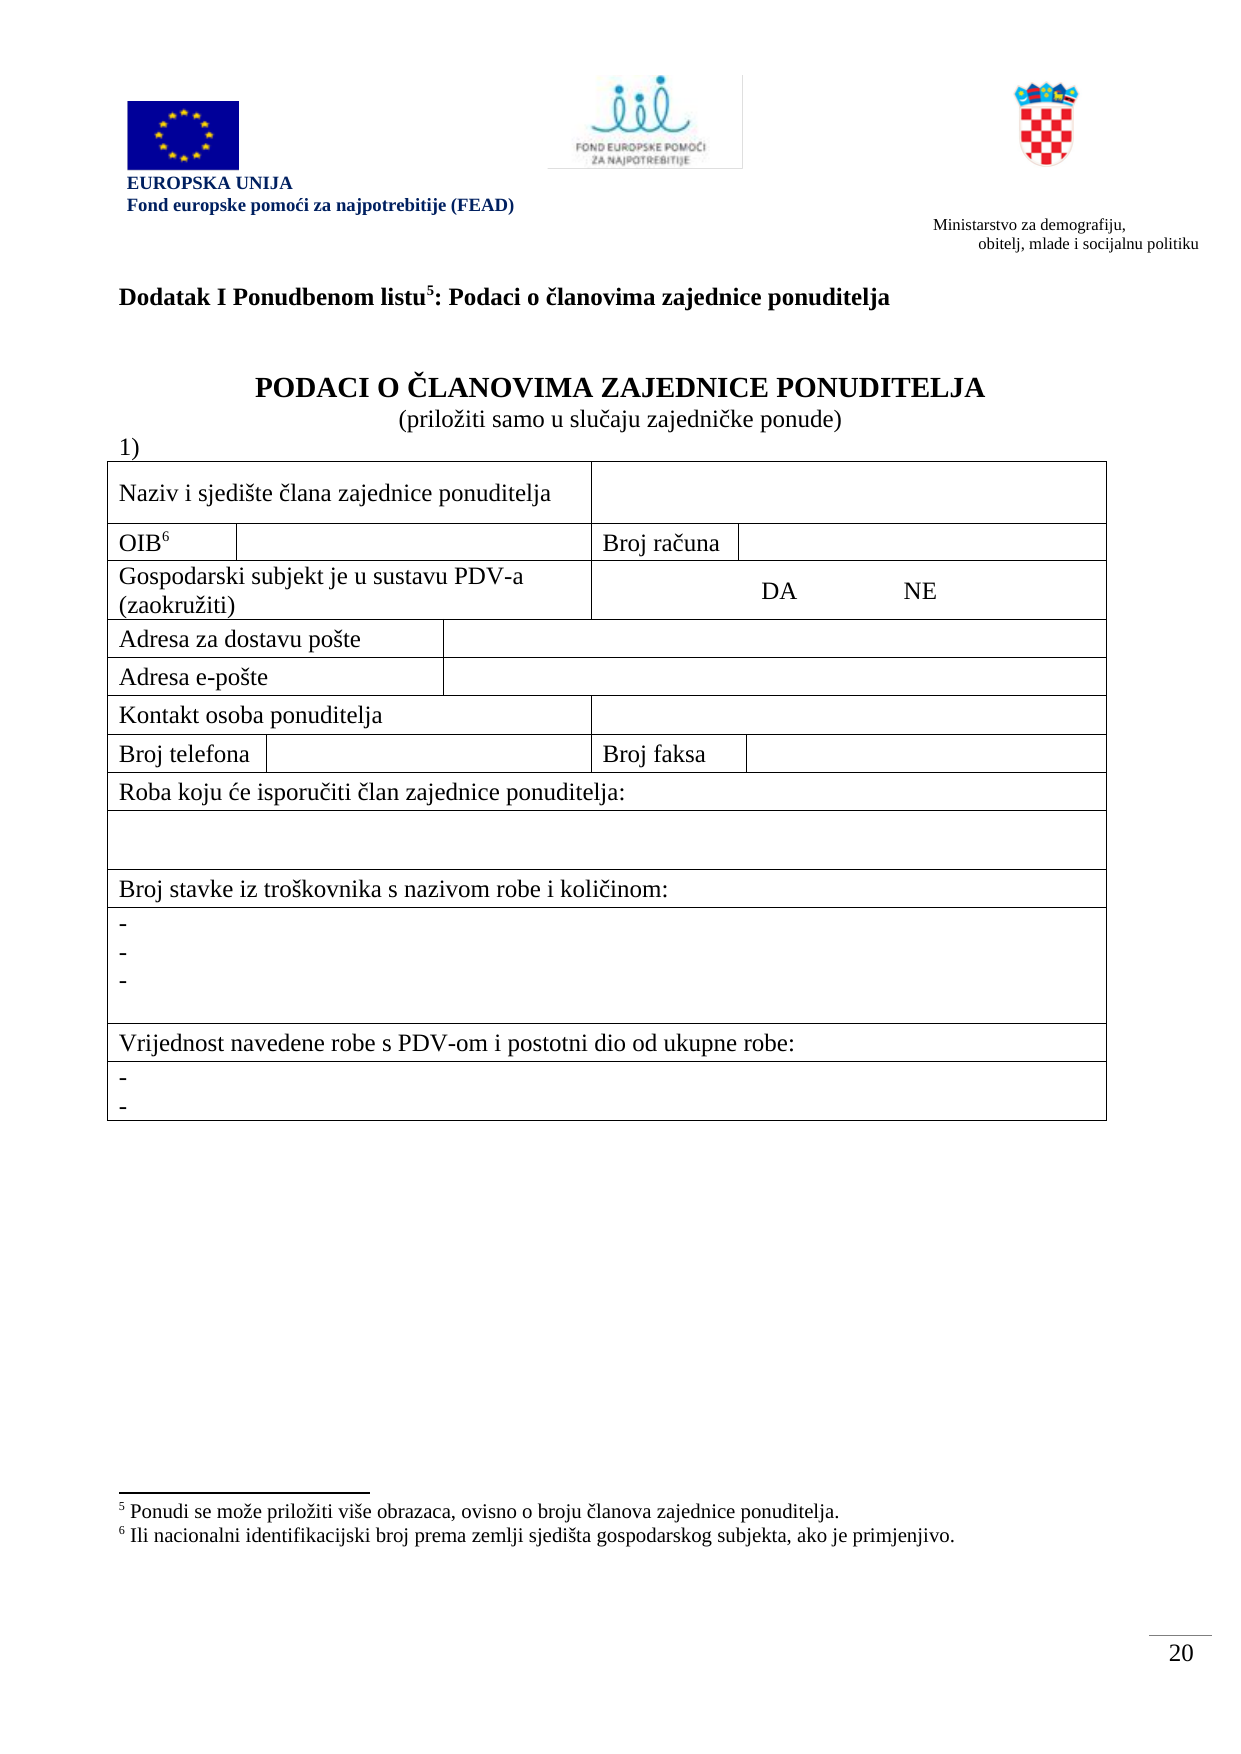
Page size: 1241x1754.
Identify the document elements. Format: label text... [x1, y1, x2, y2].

table_cell Adresa za dostavu pošte [108, 620, 443, 657]
table_cell [747, 735, 1106, 772]
table_cell [267, 735, 591, 772]
table_header [592, 462, 1106, 523]
text PODACI O ČLANOVIMA ZAJEDNICE PONUDITELJA [119, 370, 1121, 404]
table_cell Broj faksa [592, 735, 746, 772]
table_cell - - - [108, 908, 1106, 1023]
table_cell Broj računa [592, 524, 738, 560]
picture [547, 75, 746, 172]
table_cell [444, 620, 1106, 657]
table_cell Gospodarski subjekt je u sustavu PDV-a (zaokružiti) [108, 561, 591, 619]
picture [978, 76, 1115, 172]
table_cell [237, 524, 591, 560]
table_cell Vrijednost navedene robe s PDV-om i postotni dio od ukupne robe: [108, 1024, 1106, 1061]
table_cell [592, 696, 1106, 734]
table_cell Adresa e-pošte [108, 658, 443, 695]
table_cell [108, 811, 1106, 869]
table_cell - - [108, 1062, 1106, 1120]
table_header Naziv i sjedište člana zajednice ponuditelja [108, 462, 591, 523]
text 1) [119, 432, 1121, 461]
picture [126, 101, 239, 172]
table_cell Roba koju će isporučiti član zajednice ponuditelja: [108, 773, 1106, 810]
table_cell DA NE [592, 561, 1106, 619]
table_cell Broj stavke iz troškovnika s nazivom robe i količinom: [108, 870, 1106, 907]
table_cell Kontakt osoba ponuditelja [108, 696, 591, 734]
table_cell [444, 658, 1106, 695]
subtitle Dodatak I Ponudbenom listu: Podaci o članovima zajednice ponuditelja [119, 282, 1121, 310]
table_cell OIB [108, 524, 236, 560]
text (priložiti samo u slučaju zajedničke ponude) [119, 404, 1121, 432]
table_cell Broj telefona [108, 735, 266, 772]
table_cell [739, 524, 1106, 560]
